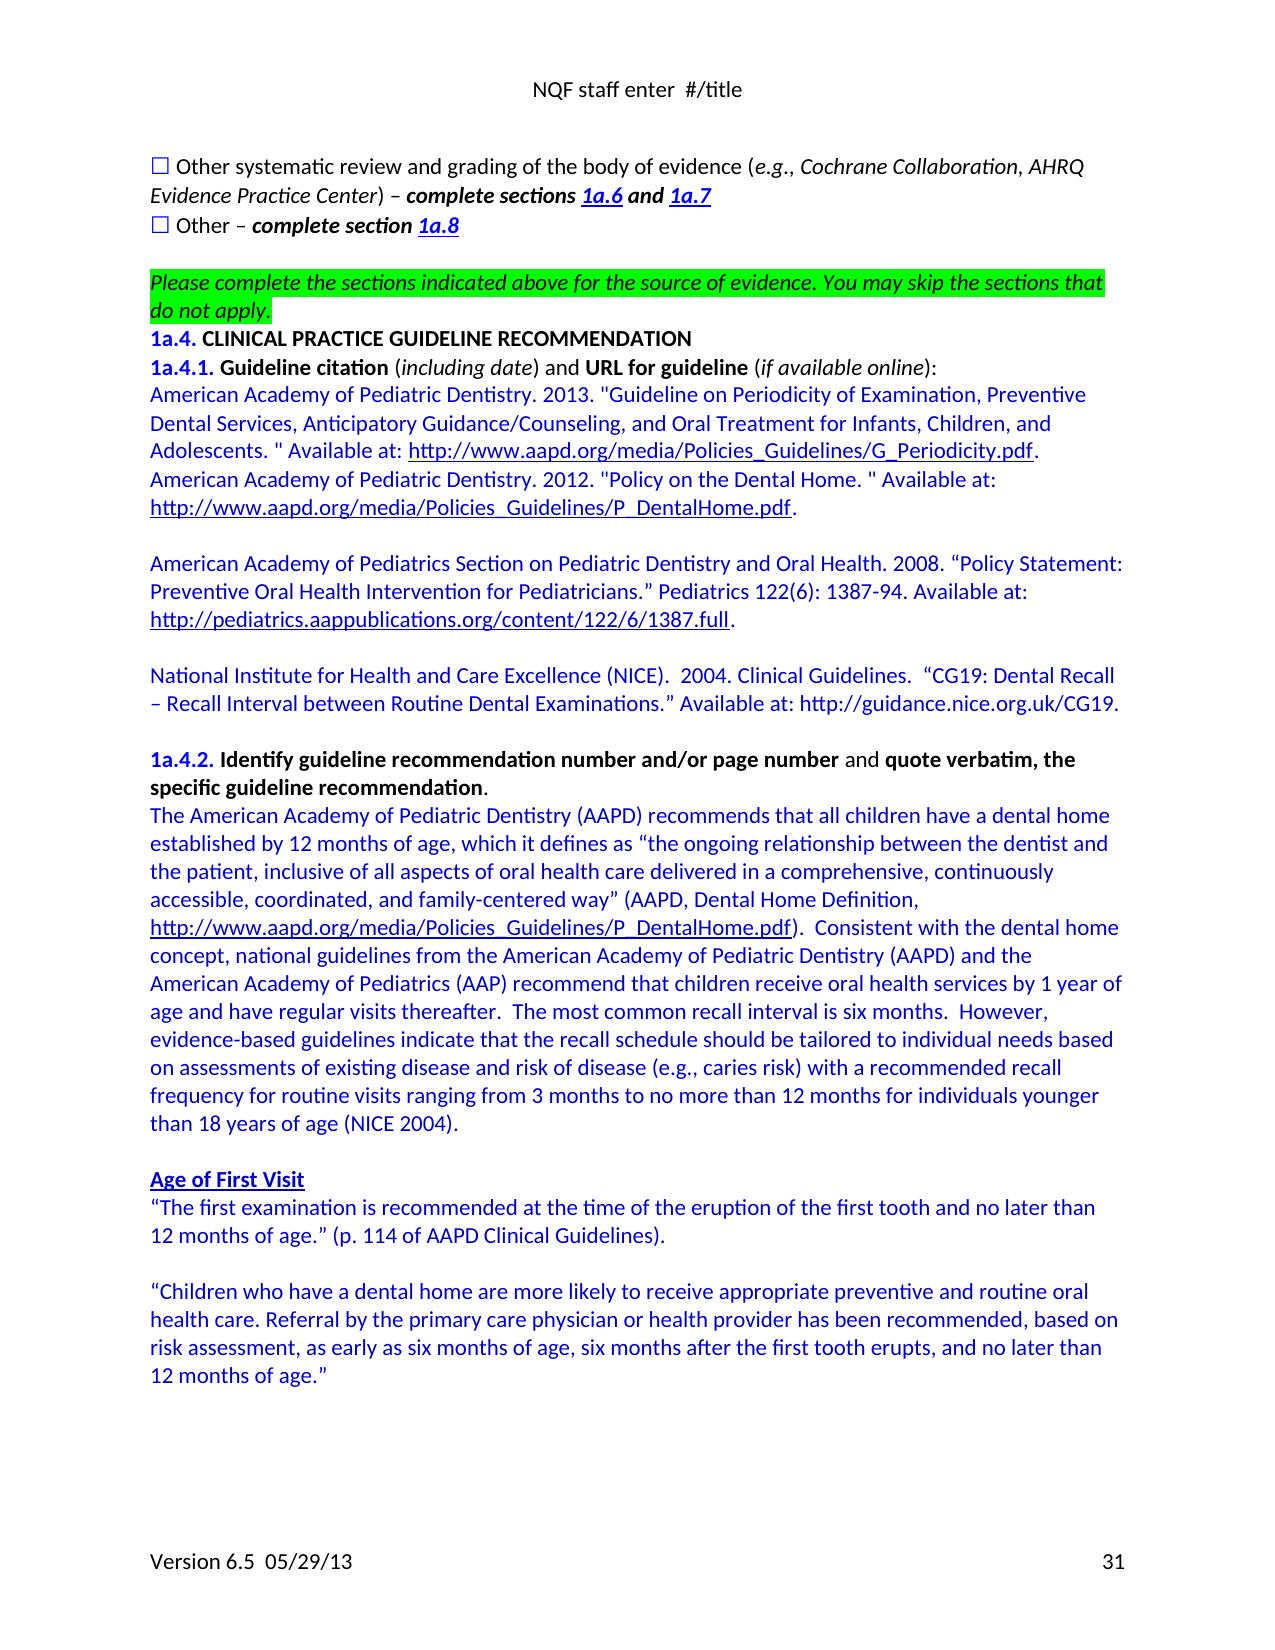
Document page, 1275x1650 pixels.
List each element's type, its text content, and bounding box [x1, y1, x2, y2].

text 1a.4.2. Identify guideline recommendation number and/or page number and quote verbatim, the specific guideline recommendation. [150, 745, 1125, 801]
text American Academy of Pediatric Dentistry. 2012. "Policy on the Dental Home. " Available at: http://www.aapd.org/media/Policies_Guidelines/P_DentalHome.pdf. [150, 465, 1125, 521]
text Age of First Visit [150, 1165, 1125, 1193]
text American Academy of Pediatrics Section on Pediatric Dentistry and Oral Health. 2008. “Policy Statement: Preventive Oral Health Intervention for Pediatricians.” Pediatrics 122(6): 1387-94. Available at: http://pediatrics.aappublications.org/content/122/6/1387.full. [150, 549, 1125, 633]
text 1a.4.1. Guideline citation (including date) and URL for guideline (if available online): [150, 353, 1125, 381]
text Other – complete section 1a.8 [150, 209, 1125, 241]
text “Children who have a dental home are more likely to receive appropriate preventive and routine oral health care. Referral by the primary care physician or health provider has been recommended, based on risk assessment, as early as six months of age, six months after the first tooth erupts, and no later than 12 months of age.” [150, 1277, 1125, 1389]
text Other systematic review and grading of the body of evidence (e.g., Cochrane Collaboration, AHRQ Evidence Practice Center) – complete sections 1a.6 and 1a.7 [150, 150, 1125, 209]
text “The first examination is recommended at the time of the eruption of the first tooth and no later than 12 months of age.” (p. 114 of AAPD Clinical Guidelines). [150, 1193, 1125, 1249]
text The American Academy of Pediatric Dentistry (AAPD) recommends that all children have a dental home established by 12 months of age, which it defines as “the ongoing relationship between the dentist and the patient, inclusive of all aspects of oral health care delivered in a comprehensive, continuously accessible, coordinated, and family-centered way” (AAPD, Dental Home Definition, http://www.aapd.org/media/Policies_Guidelines/P_DentalHome.pdf). Consistent with the dental home concept, national guidelines from the American Academy of Pediatric Dentistry (AAPD) and the American Academy of Pediatrics (AAP) recommend that children receive oral health services by 1 year of age and have regular visits thereafter. The most common recall interval is six months. However, evidence-based guidelines indicate that the recall schedule should be tailored to individual needs based on assessments of existing disease and risk of disease (e.g., caries risk) with a recommended recall frequency for routine visits ranging from 3 months to no more than 12 months for individuals younger than 18 years of age (NICE 2004). [150, 801, 1125, 1137]
text 1a.4. CLINICAL PRACTICE GUIDELINE RECOMMENDATION [150, 324, 1125, 353]
text National Institute for Health and Care Excellence (NICE). 2004. Clinical Guidelines. “CG19: Dental Recall – Recall Interval between Routine Dental Examinations.” Available at: http://guidance.nice.org.uk/CG19. [150, 661, 1125, 717]
text American Academy of Pediatric Dentistry. 2013. "Guideline on Periodicity of Examination, Preventive Dental Services, Anticipatory Guidance/Counseling, and Oral Treatment for Infants, Children, and Adolescents. " Available at: http://www.aapd.org/media/Policies_Guidelines/G_Periodicity.pdf. [150, 381, 1125, 465]
text Please complete the sections indicated above for the source of evidence. You may skip the sections that do not apply. [150, 268, 1125, 324]
